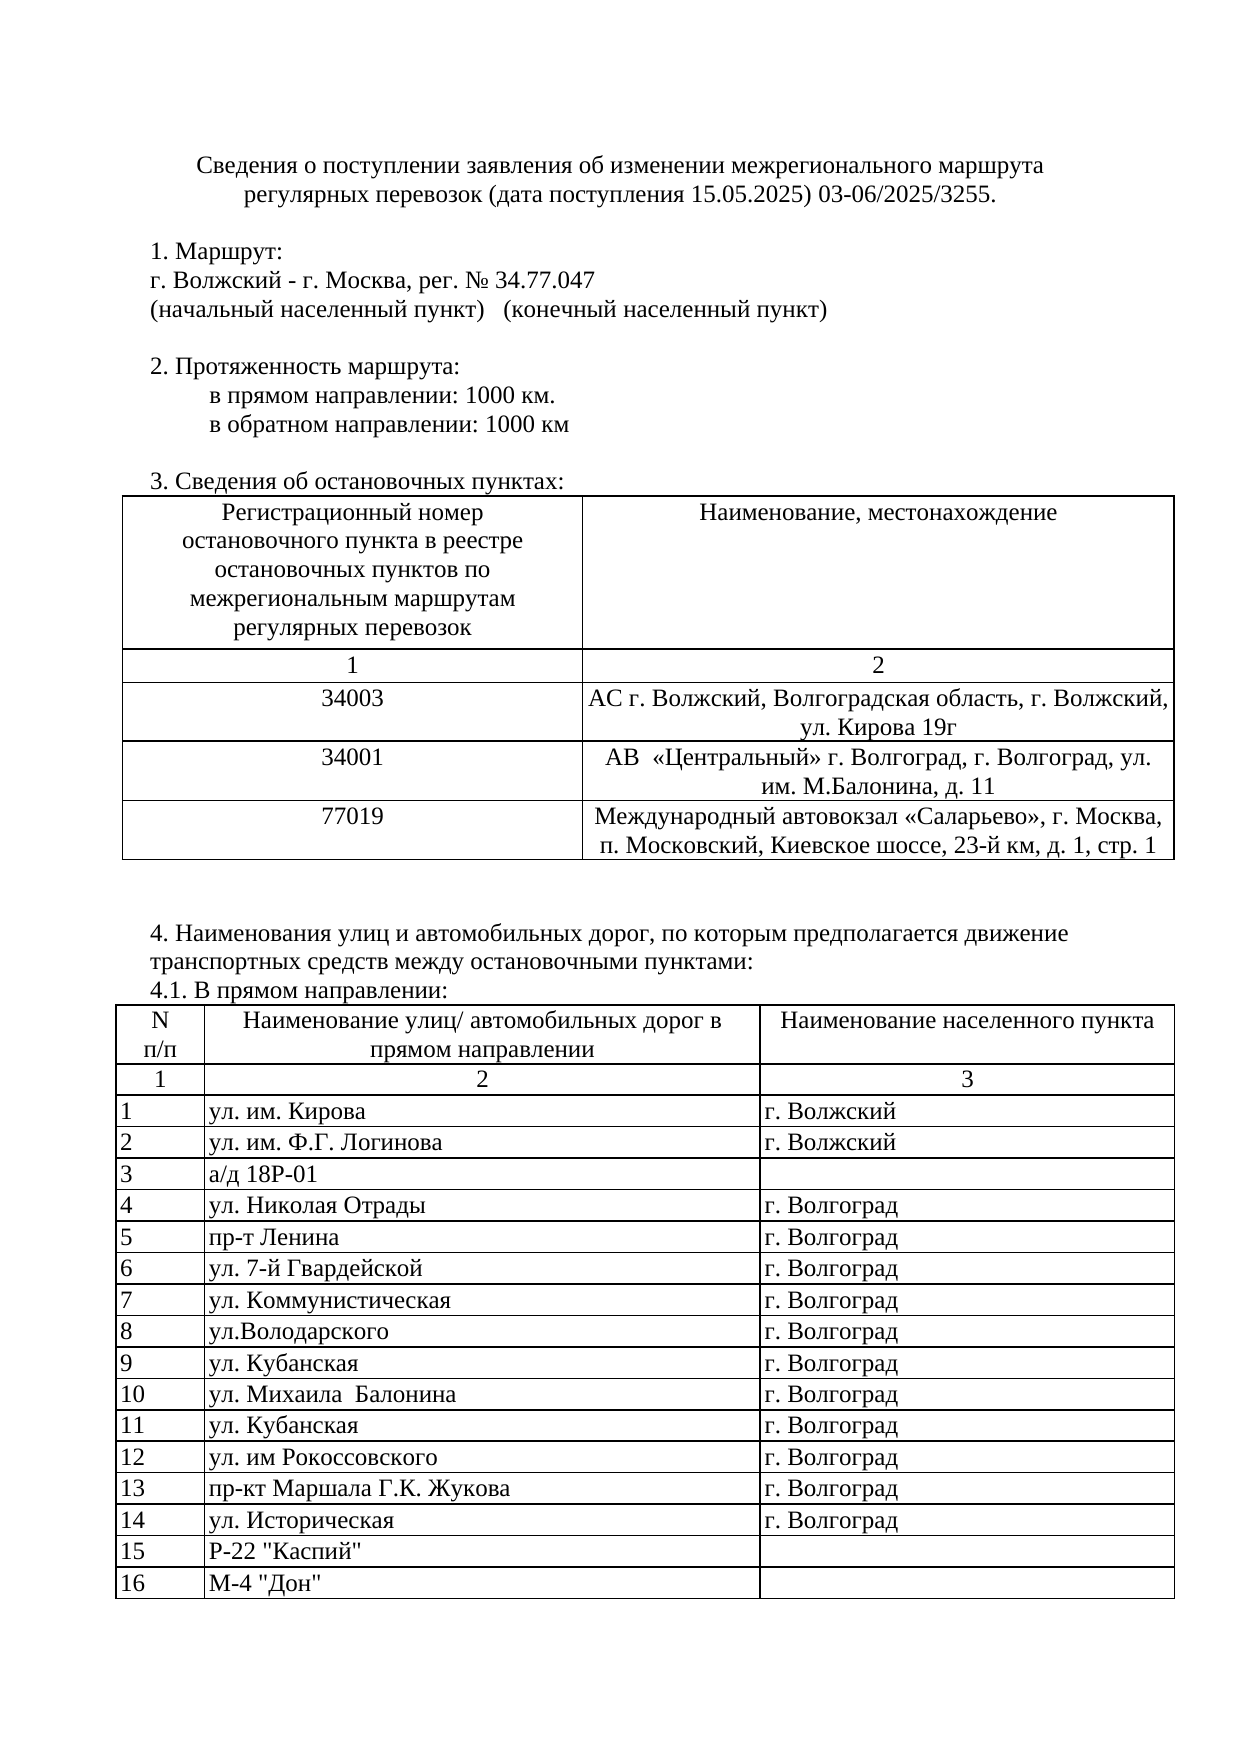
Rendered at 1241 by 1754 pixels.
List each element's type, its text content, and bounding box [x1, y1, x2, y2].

table_cell 14 [117, 1505, 204, 1535]
table_cell ул. им. Кирова [205, 1096, 759, 1126]
table_cell г. Волгоград [761, 1379, 1174, 1409]
text в обратном направлении: 1000 км [150, 409, 1090, 437]
text 3. Сведения об остановочных пунктах: [150, 466, 1090, 495]
table_header N п/п [117, 1006, 204, 1063]
table_cell г. Волгоград [761, 1285, 1174, 1314]
table_cell 8 [117, 1316, 204, 1346]
table_cell АС г. Волжский, Волгоградская область, г. Волжский, ул. Кирова 19г [583, 683, 1173, 740]
table_cell 4 [117, 1190, 204, 1220]
table_cell 1 [117, 1096, 204, 1126]
table_cell ул. Николая Отрады [205, 1190, 759, 1220]
table_header Наименование, местонахождение [583, 497, 1173, 648]
table_cell а/д 18Р-01 [205, 1159, 759, 1189]
table_cell ул. 7-й Гвардейской [205, 1253, 759, 1283]
table_cell г. Волгоград [761, 1505, 1174, 1535]
text г. Волжский - г. Москва, рег. № 34.77.047 [150, 265, 1090, 294]
table_cell 3 [117, 1159, 204, 1189]
table_cell 7 [117, 1285, 204, 1314]
table_cell ул. Историческая [205, 1505, 759, 1535]
table_cell 11 [117, 1411, 204, 1440]
table_cell 34001 [123, 742, 582, 799]
table_cell ул. Михаила Балонина [205, 1379, 759, 1409]
text в прямом направлении: 1000 км. [150, 380, 1090, 409]
table_cell Международный автовокзал «Саларьево», г. Москва, п. Московский, Киевское шоссе, 23-й км, д. 1, стр. 1 [583, 801, 1173, 858]
table_cell 16 [117, 1568, 204, 1598]
table_cell 9 [117, 1348, 204, 1377]
table_cell г. Волгоград [761, 1253, 1174, 1283]
table_cell ул. Кубанская [205, 1411, 759, 1440]
table_header Наименование населенного пункта [761, 1006, 1174, 1063]
table_cell г. Волжский [761, 1127, 1174, 1157]
table_cell М-4 "Дон" [205, 1568, 759, 1598]
table_cell [761, 1536, 1174, 1566]
table_cell 2 [117, 1127, 204, 1157]
table_cell 15 [117, 1536, 204, 1566]
table_cell 34003 [123, 683, 582, 740]
text (начальный населенный пункт) (конечный населенный пункт) [150, 294, 1090, 322]
table_cell г. Волгоград [761, 1442, 1174, 1472]
table_header Регистрационный номер остановочного пункта в реестре остановочных пунктов по межрегиональным маршрутам регулярных перевозок [123, 497, 582, 648]
table_cell АВ «Центральный» г. Волгоград, г. Волгоград, ул. им. М.Балонина, д. 11 [583, 742, 1173, 799]
table_cell 5 [117, 1222, 204, 1252]
table_header Наименование улиц/ автомобильных дорог в прямом направлении [205, 1006, 759, 1063]
table_cell 3 [761, 1065, 1174, 1094]
table_cell ул. Коммунистическая [205, 1285, 759, 1314]
table_cell г. Волгоград [761, 1222, 1174, 1252]
table_cell 77019 [123, 801, 582, 858]
table_cell [761, 1568, 1174, 1598]
text 4.1. В прямом направлении: [150, 975, 1090, 1004]
table_cell г. Волгоград [761, 1190, 1174, 1220]
table_cell пр-кт Маршала Г.К. Жукова [205, 1473, 759, 1503]
table_cell г. Волгоград [761, 1473, 1174, 1503]
table_cell ул. им. Ф.Г. Логинова [205, 1127, 759, 1157]
table_cell Р-22 "Каспий" [205, 1536, 759, 1566]
text 1. Маршрут: [150, 236, 1090, 265]
text 4. Наименования улиц и автомобильных дорог, по которым предполагается движение транспортных средств между остановочными пунктами: [150, 918, 1090, 975]
table_cell 2 [583, 650, 1173, 681]
table_cell ул. им Рокоссовского [205, 1442, 759, 1472]
table_cell 2 [205, 1065, 759, 1094]
table_cell пр-т Ленина [205, 1222, 759, 1252]
table_cell г. Волгоград [761, 1316, 1174, 1346]
table_cell ул.Володарского [205, 1316, 759, 1346]
table_cell ул. Кубанская [205, 1348, 759, 1377]
table_cell 1 [117, 1065, 204, 1094]
table_cell 6 [117, 1253, 204, 1283]
table_cell 12 [117, 1442, 204, 1472]
table_cell г. Волгоград [761, 1411, 1174, 1440]
table_cell [761, 1159, 1174, 1189]
table_cell 1 [123, 650, 582, 681]
table_cell г. Волгоград [761, 1348, 1174, 1377]
text Сведения о поступлении заявления об изменении межрегионального маршрута регулярных перевозок (дата поступления 15.05.2025) 03-06/2025/3255. [150, 150, 1090, 207]
table_cell 13 [117, 1473, 204, 1503]
table_cell 10 [117, 1379, 204, 1409]
text 2. Протяженность маршрута: [150, 351, 1090, 380]
table_cell г. Волжский [761, 1096, 1174, 1126]
